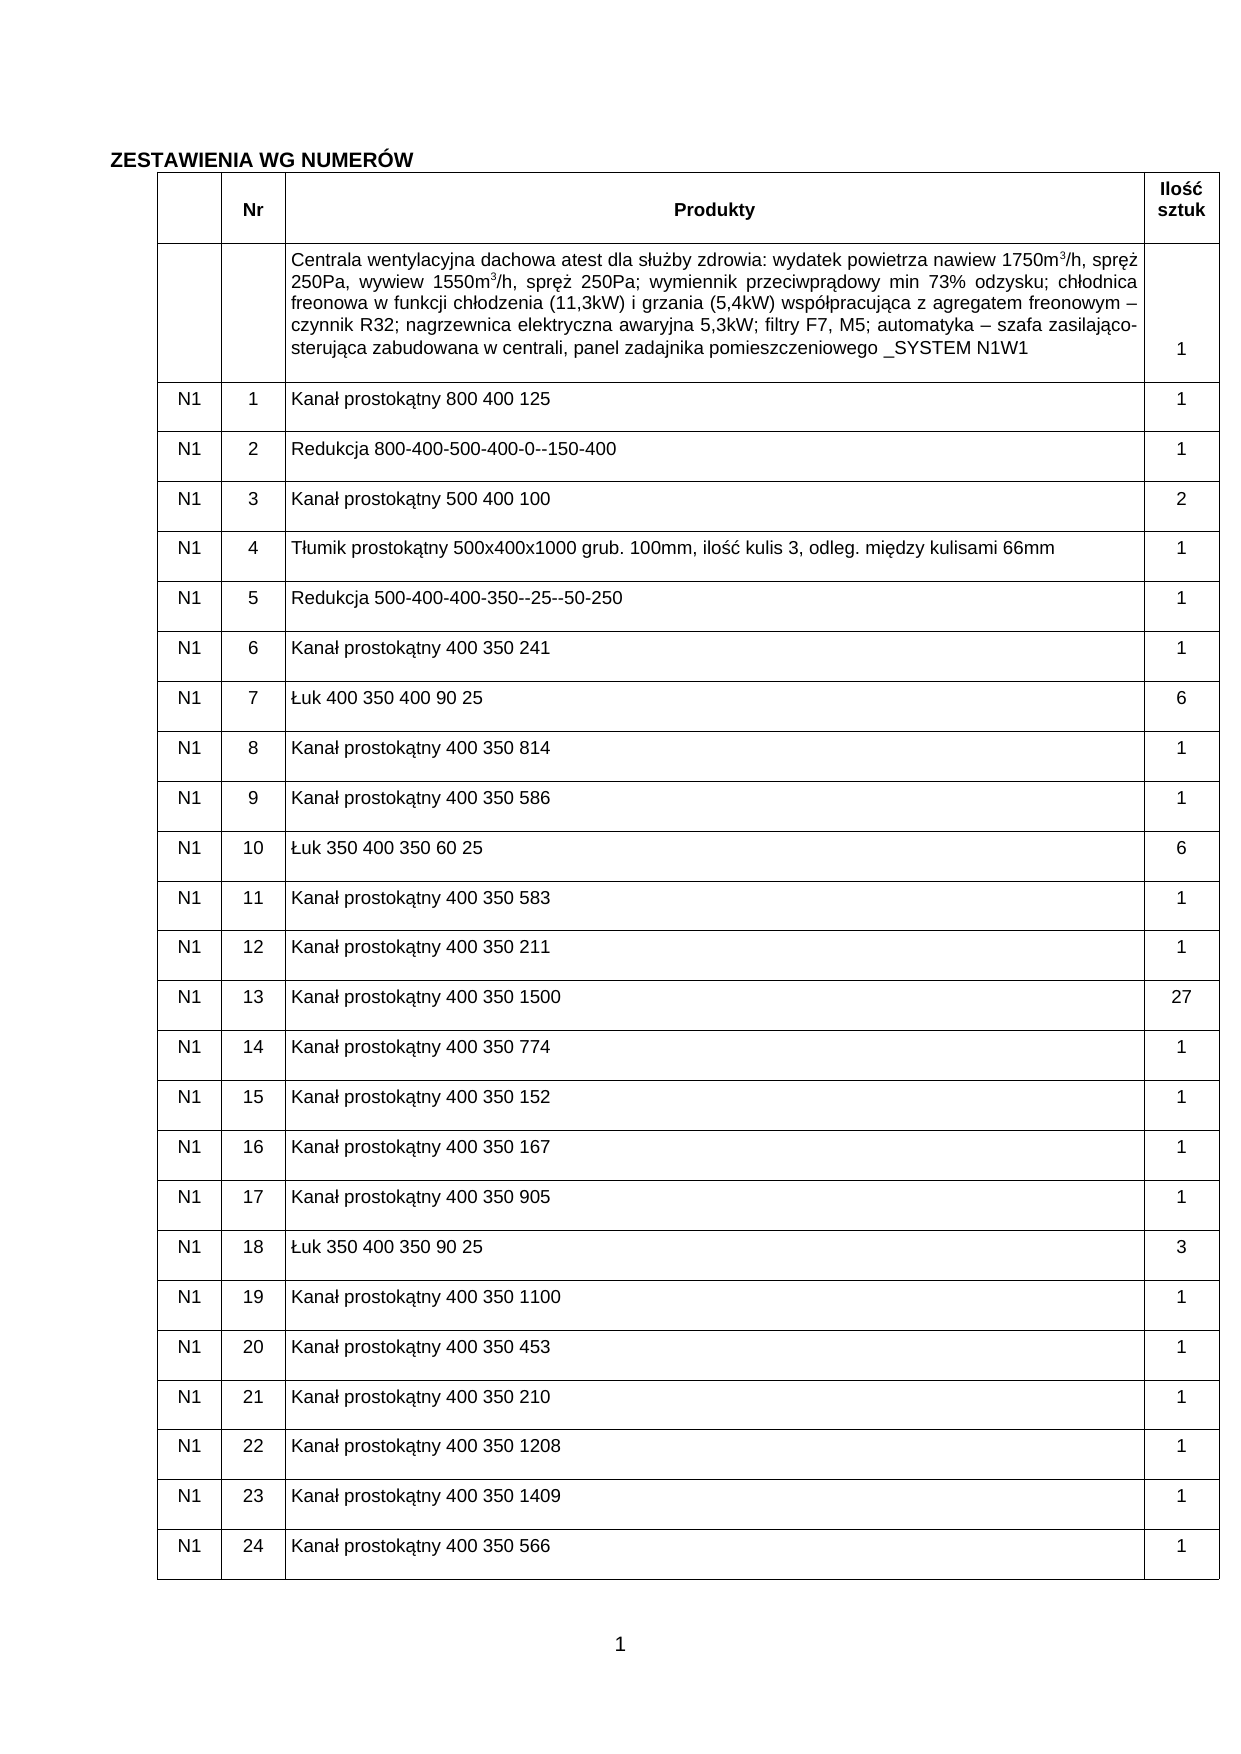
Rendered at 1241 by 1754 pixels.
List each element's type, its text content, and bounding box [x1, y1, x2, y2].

table_cell N1 [158, 981, 221, 1030]
table_cell N1 [158, 782, 221, 831]
table_cell N1 [158, 732, 221, 781]
table_cell Redukcja 800-400-500-400-0--150-400 [286, 432, 1144, 481]
table_cell N1 [158, 582, 221, 631]
table_cell 21 [222, 1381, 285, 1429]
table_cell 1 [1145, 1031, 1219, 1080]
table_cell Łuk 350 400 350 90 25 [286, 1231, 1144, 1280]
table_cell 14 [222, 1031, 285, 1080]
table_cell Kanał prostokątny 400 350 814 [286, 732, 1144, 781]
table_cell Kanał prostokątny 400 350 1100 [286, 1281, 1144, 1329]
table_cell N1 [158, 1480, 221, 1529]
table_cell 1 [1145, 432, 1219, 481]
table_cell 1 [1145, 632, 1219, 681]
table_header Ilość sztuk [1145, 173, 1219, 243]
table_cell N1 [158, 1430, 221, 1479]
table_cell 15 [222, 1081, 285, 1130]
table_cell 23 [222, 1480, 285, 1529]
table_cell 2 [222, 432, 285, 481]
table_cell 7 [222, 682, 285, 731]
table_cell N1 [158, 383, 221, 431]
table_cell 1 [1145, 1480, 1219, 1529]
table_cell 4 [222, 532, 285, 581]
table_header Nr [222, 173, 285, 243]
table_cell Kanał prostokątny 400 350 566 [286, 1530, 1144, 1579]
table_cell 1 [1145, 1430, 1219, 1479]
table_cell 1 [1145, 1131, 1219, 1180]
table_cell 1 [1145, 732, 1219, 781]
list ZESTAWIENIA WG NUMERÓW [110, 148, 1093, 172]
table_cell 22 [222, 1430, 285, 1479]
table_cell Kanał prostokątny 400 350 1409 [286, 1480, 1144, 1529]
table_cell 1 [1145, 1381, 1219, 1429]
table_cell 1 [1145, 1181, 1219, 1230]
table_cell 18 [222, 1231, 285, 1280]
table_cell N1 [158, 1381, 221, 1429]
table_cell N1 [158, 1081, 221, 1130]
table_cell N1 [158, 532, 221, 581]
table_cell 2 [1145, 482, 1219, 531]
table_cell 10 [222, 832, 285, 881]
table_cell Kanał prostokątny 400 350 167 [286, 1131, 1144, 1180]
table_cell 1 [1145, 1530, 1219, 1579]
table_cell 12 [222, 931, 285, 980]
table_cell N1 [158, 1530, 221, 1579]
table_cell 17 [222, 1181, 285, 1230]
table_cell 20 [222, 1331, 285, 1379]
table_cell 24 [222, 1530, 285, 1579]
table_cell 6 [1145, 832, 1219, 881]
table_cell 9 [222, 782, 285, 831]
table_cell N1 [158, 1031, 221, 1080]
table_cell 1 [1145, 1081, 1219, 1130]
table_cell 3 [1145, 1231, 1219, 1280]
table_cell N1 [158, 1281, 221, 1329]
table_cell Redukcja 500-400-400-350--25--50-250 [286, 582, 1144, 631]
table_cell N1 [158, 882, 221, 930]
table_cell 27 [1145, 981, 1219, 1030]
table_cell Kanał prostokątny 800 400 125 [286, 383, 1144, 431]
table_cell N1 [158, 1231, 221, 1280]
table_cell 3 [222, 482, 285, 531]
table_cell 13 [222, 981, 285, 1030]
table_cell Kanał prostokątny 400 350 583 [286, 882, 1144, 930]
table_cell [222, 244, 285, 382]
table_cell 1 [1145, 1331, 1219, 1379]
table_cell [158, 244, 221, 382]
table_cell N1 [158, 1331, 221, 1379]
table_cell Kanał prostokątny 400 350 210 [286, 1381, 1144, 1429]
table_cell N1 [158, 482, 221, 531]
table_cell N1 [158, 432, 221, 481]
table_cell 1 [1145, 244, 1219, 382]
table_header Produkty [286, 173, 1144, 243]
table_cell Kanał prostokątny 400 350 905 [286, 1181, 1144, 1230]
table_cell Łuk 400 350 400 90 25 [286, 682, 1144, 731]
table_cell N1 [158, 1181, 221, 1230]
table_cell N1 [158, 1131, 221, 1180]
table_cell Kanał prostokątny 400 350 586 [286, 782, 1144, 831]
table_cell N1 [158, 931, 221, 980]
table_cell Kanał prostokątny 400 350 211 [286, 931, 1144, 980]
table_cell Łuk 350 400 350 60 25 [286, 832, 1144, 881]
table_cell Kanał prostokątny 400 350 1500 [286, 981, 1144, 1030]
table_cell 16 [222, 1131, 285, 1180]
table_cell 1 [1145, 1281, 1219, 1329]
table_cell N1 [158, 632, 221, 681]
table_cell Kanał prostokątny 400 350 774 [286, 1031, 1144, 1080]
table_cell Kanał prostokątny 400 350 1208 [286, 1430, 1144, 1479]
table_cell Kanał prostokątny 500 400 100 [286, 482, 1144, 531]
table_cell N1 [158, 832, 221, 881]
table_cell 5 [222, 582, 285, 631]
table_cell 1 [1145, 882, 1219, 930]
table_cell 1 [1145, 931, 1219, 980]
table_cell Kanał prostokątny 400 350 453 [286, 1331, 1144, 1379]
table_cell 1 [1145, 532, 1219, 581]
table_cell N1 [158, 682, 221, 731]
table_cell 6 [222, 632, 285, 681]
table_cell 1 [1145, 582, 1219, 631]
table_cell Tłumik prostokątny 500x400x1000 grub. 100mm, ilość kulis 3, odleg. między kulisami 66mm [286, 532, 1144, 581]
table_cell Centrala wentylacyjna dachowa atest dla służby zdrowia: wydatek powietrza nawiew 1750m3/h, spręż 250Pa, wywiew 1550m3/h, spręż 250Pa; wymiennik przeciwprądowy min 73% odzysku; chłodnica freonowa w funkcji chłodzenia (11,3kW) i grzania (5,4kW) współpracująca z agregatem freonowym – czynnik R32; nagrzewnica elektryczna awaryjna 5,3kW; filtry F7, M5; automatyka – szafa zasilająco-sterująca zabudowana w centrali, panel zadajnika pomieszczeniowego _SYSTEM N1W1 [286, 244, 1144, 382]
table_cell 19 [222, 1281, 285, 1329]
table_cell 1 [1145, 383, 1219, 431]
table_cell Kanał prostokątny 400 350 241 [286, 632, 1144, 681]
table_cell 11 [222, 882, 285, 930]
table_cell 8 [222, 732, 285, 781]
table_cell 6 [1145, 682, 1219, 731]
table_cell 1 [222, 383, 285, 431]
table_cell Kanał prostokątny 400 350 152 [286, 1081, 1144, 1130]
table_header [158, 173, 221, 243]
table_cell 1 [1145, 782, 1219, 831]
